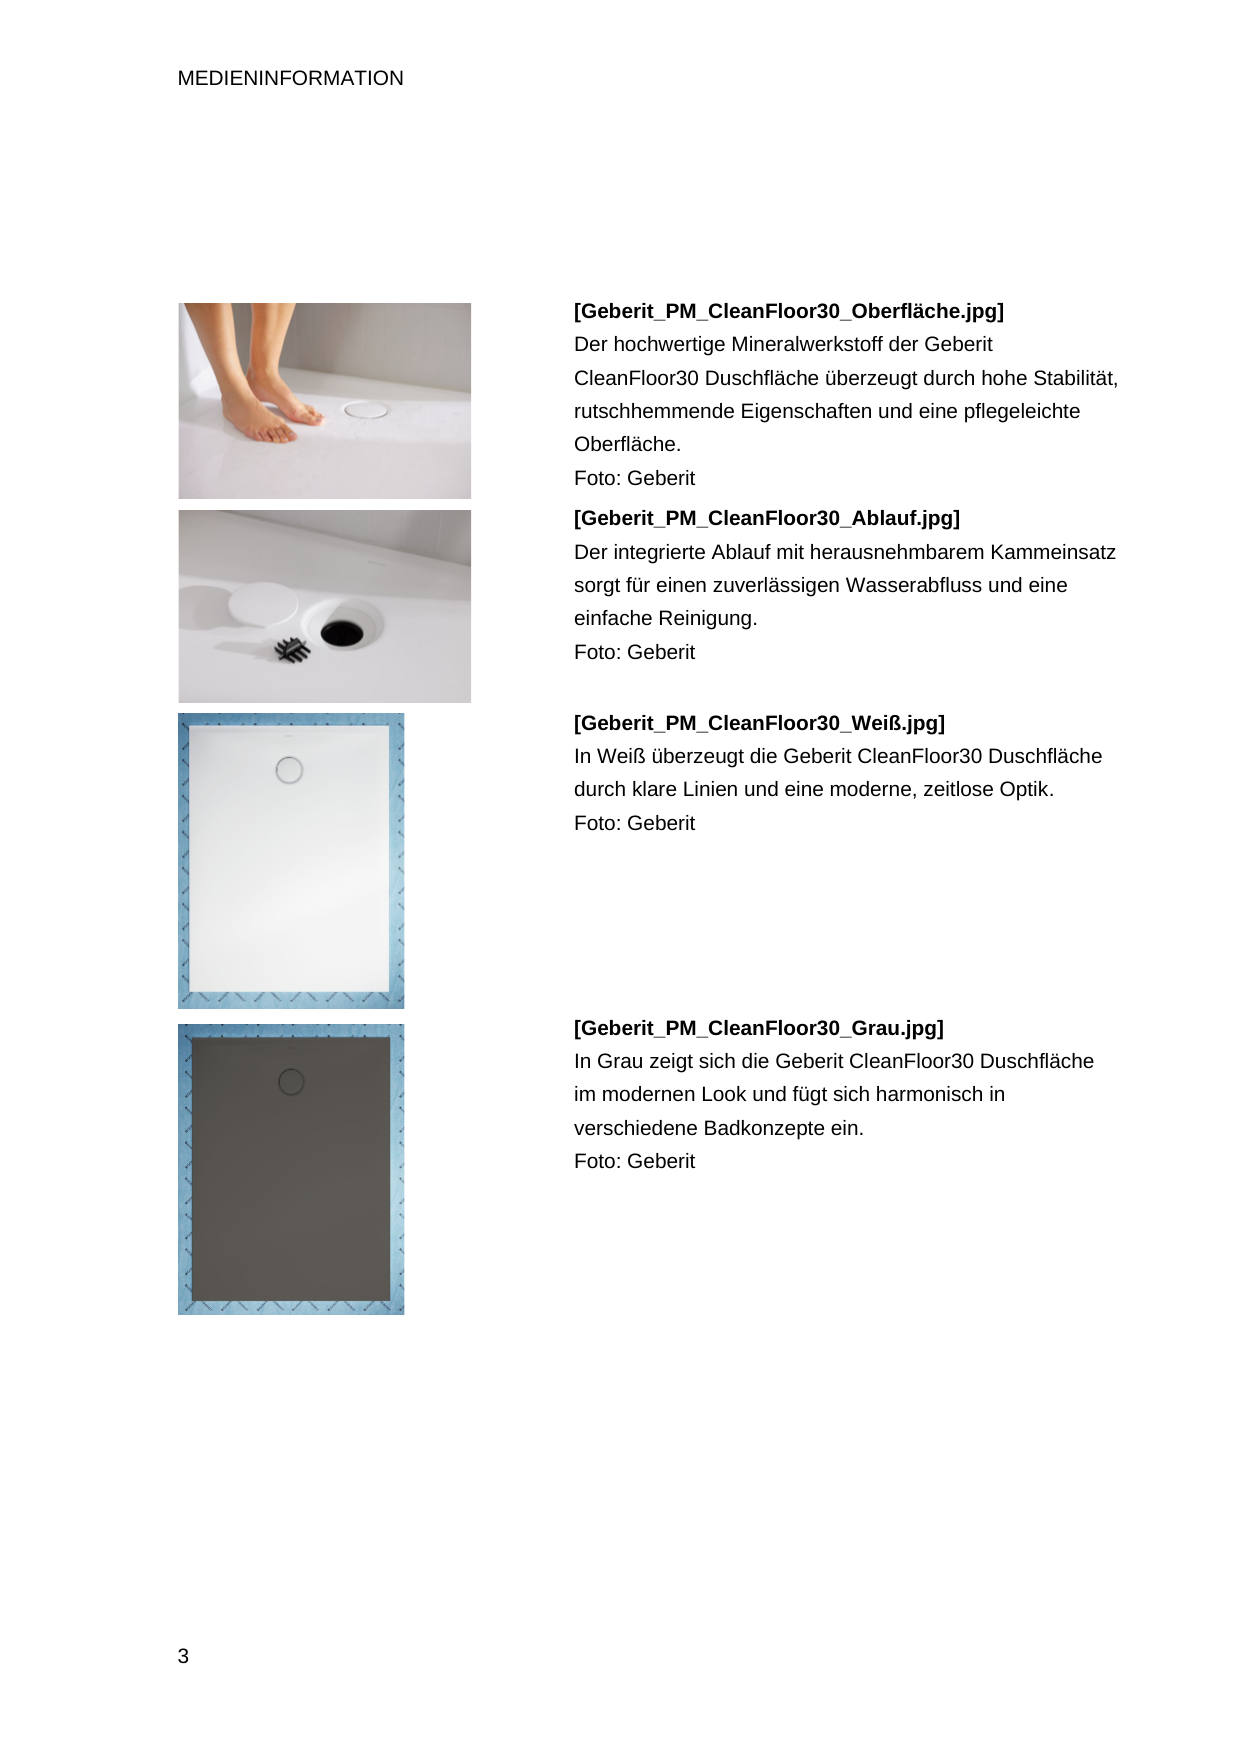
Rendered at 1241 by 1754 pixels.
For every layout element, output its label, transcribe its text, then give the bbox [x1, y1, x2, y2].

picture [177, 510, 471, 702]
table_cell [177, 703, 574, 1008]
picture [177, 713, 405, 1007]
table_cell [177, 292, 574, 499]
table_cell [177, 499, 574, 703]
picture [177, 1024, 404, 1314]
table_cell [Geberit_PM_CleanFloor30_Oberfläche.jpg] Der hochwertige Mineralwerkstoff der Geberit CleanFloor30 Duschfläche überzeugt durch hohe Stabilität, rutschhemmende Eigenschaften und eine pflegeleichte Oberfläche. Foto: Geberit [574, 292, 1119, 499]
table_cell [177, 1009, 574, 1315]
table_cell [Geberit_PM_CleanFloor30_Ablauf.jpg] Der integrierte Ablauf mit herausnehmbarem Kammeinsatz sorgt für einen zuverlässigen Wasserabfluss und eine einfache Reinigung. Foto: Geberit [574, 499, 1119, 703]
picture [177, 303, 471, 498]
table_cell [Geberit_PM_CleanFloor30_Weiß.jpg] In Weiß überzeugt die Geberit CleanFloor30 Duschfläche durch klare Linien und eine moderne, zeitlose Optik. Foto: Geberit [574, 703, 1119, 1008]
table_cell [Geberit_PM_CleanFloor30_Grau.jpg] In Grau zeigt sich die Geberit CleanFloor30 Duschfläche im modernen Look und fügt sich harmonisch in verschiedene Badkonzepte ein. Foto: Geberit [574, 1009, 1119, 1315]
